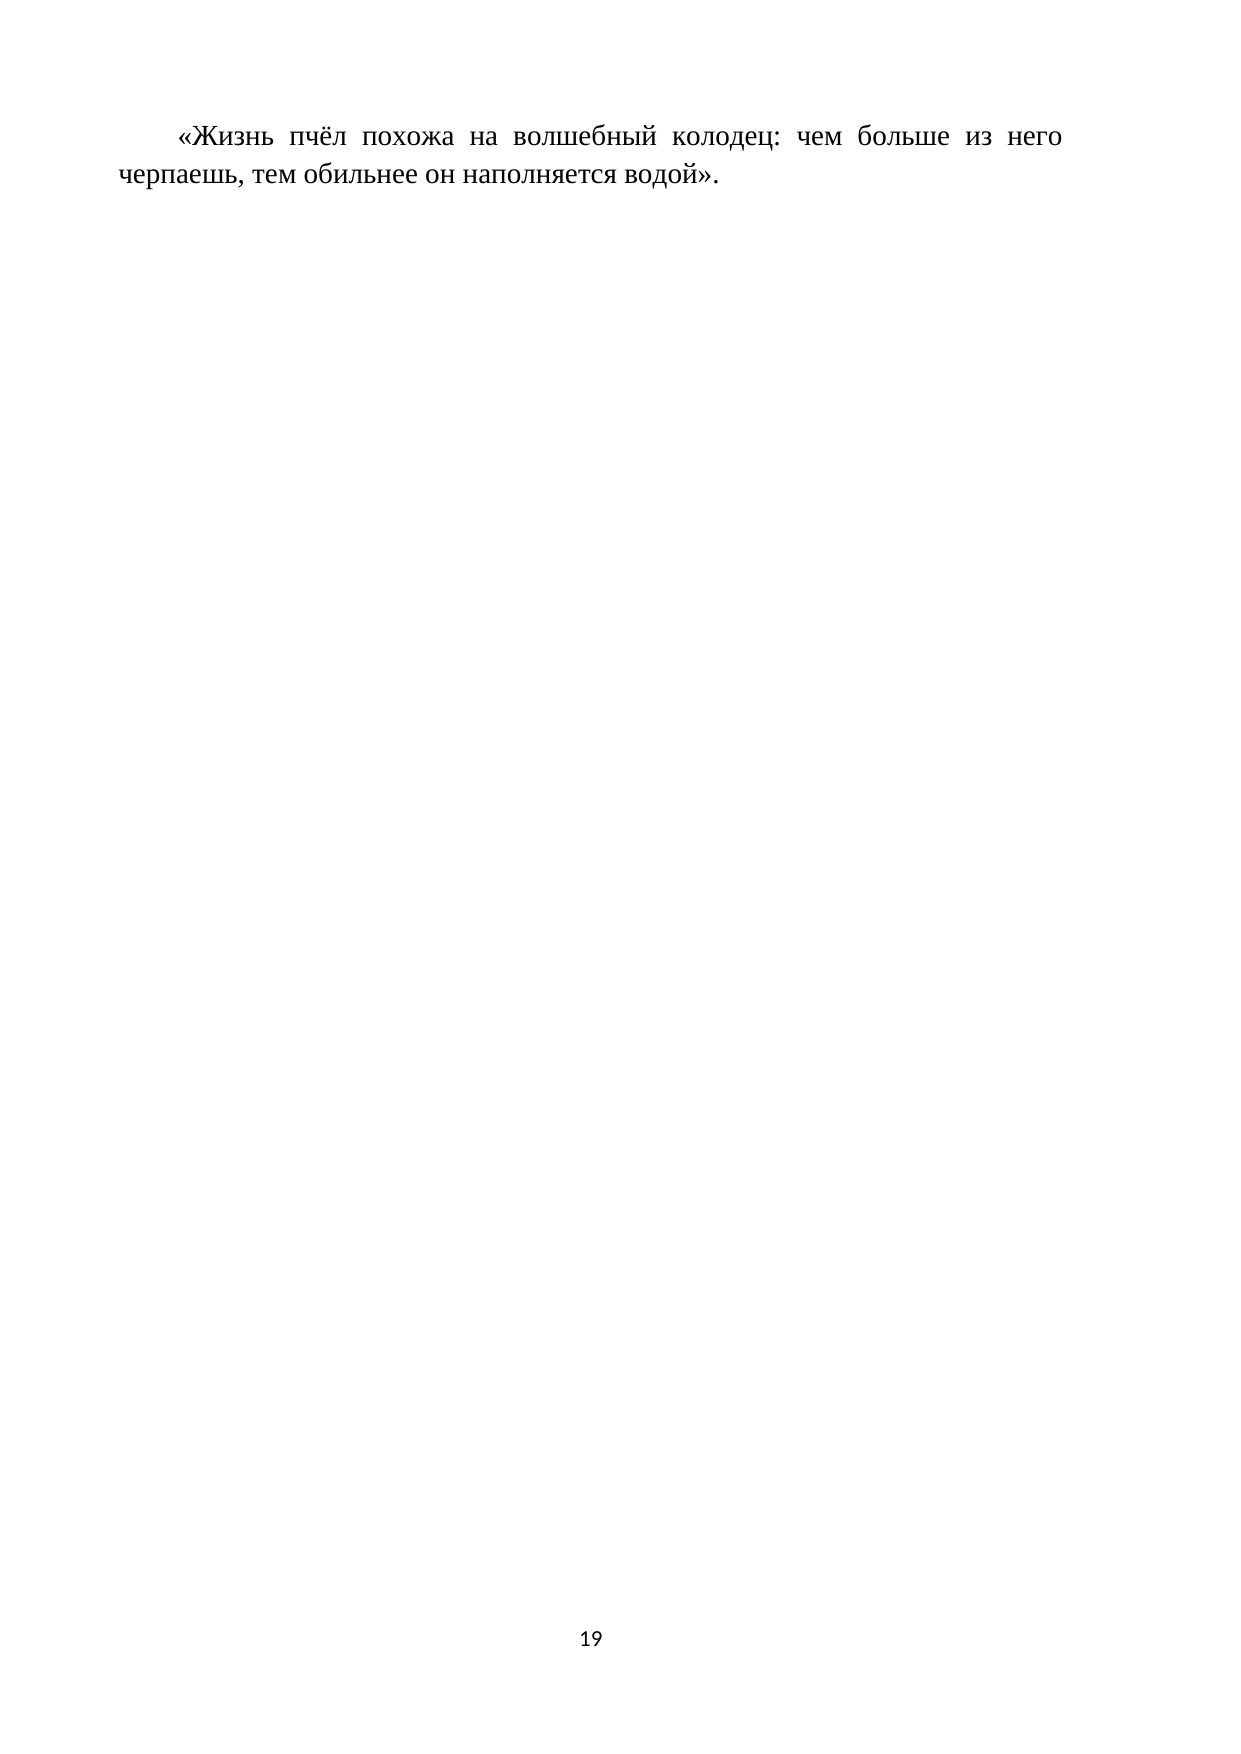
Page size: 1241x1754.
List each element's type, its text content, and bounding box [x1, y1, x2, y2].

text «Жизнь пчёл похожа на волшебный колодец: чем больше из него черпаешь, тем обильнее он наполняется водой». [118, 118, 1063, 190]
